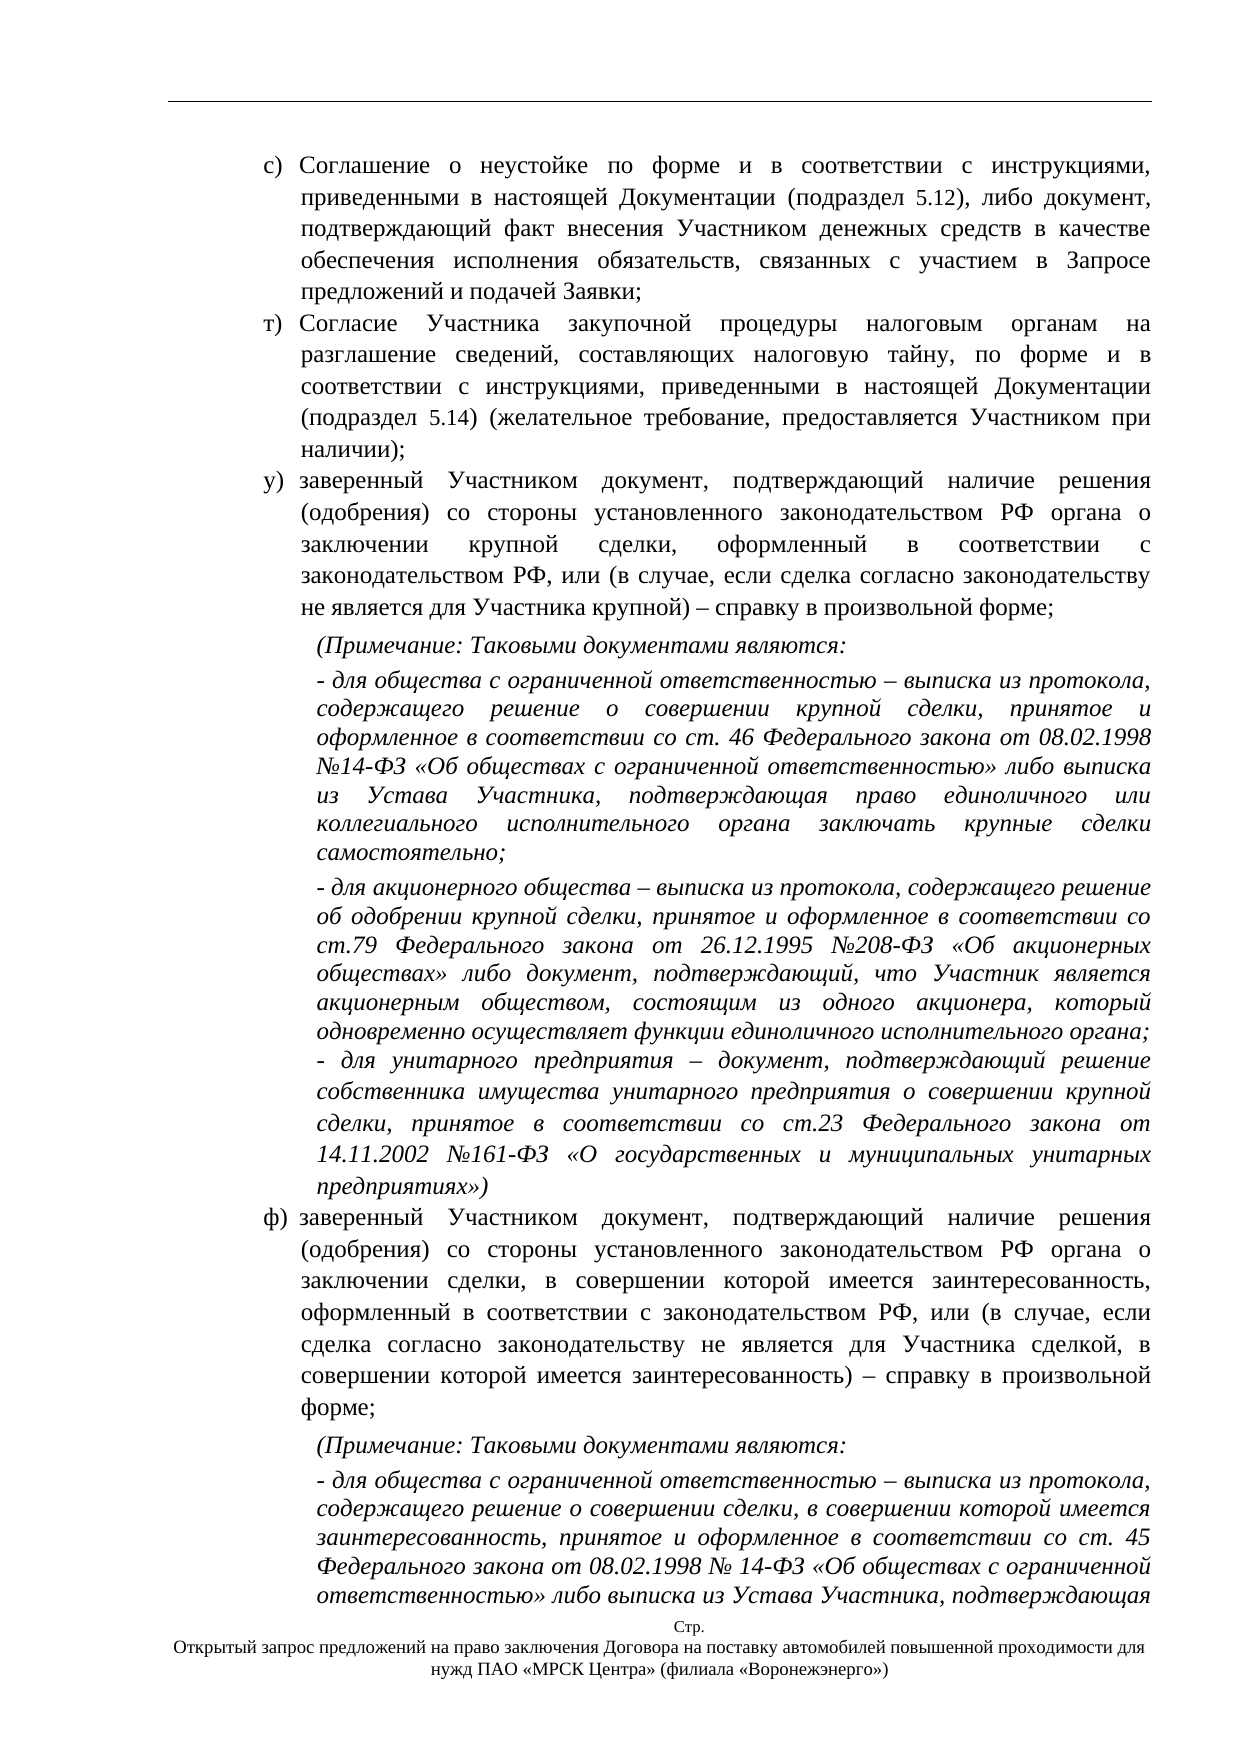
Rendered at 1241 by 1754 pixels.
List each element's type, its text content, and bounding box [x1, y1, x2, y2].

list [316, 1465, 1152, 1608]
list Соглашение о неустойке по форме и в соответствии с инструкциями, приведенными в настоящей Документации (подраздел 5.12), либо документ, подтверждающий факт внесения Участником денежных средств в качестве обеспечения исполнения обязательств, связанных с участием в Запросе предложений и подачей Заявки; [263, 150, 1152, 305]
list Согласие Участника закупочной процедуры налоговым органам на разглашение сведений, составляющих налоговую тайну, по форме и в соответствии с инструкциями, приведенными в настоящей Документации (подраздел 5.14) (желательное требование, предоставляется Участником при наличии); [263, 308, 1152, 463]
list заверенный Участником документ, подтверждающий наличие решения (одобрения) со стороны установленного законодательством РФ органа о заключении сделки, в совершении которой имеется заинтересованность, оформленный в соответствии с законодательством РФ, или (в случае, если сделка согласно законодательству не является для Участника сделкой, в совершении которой имеется заинтересованность) – справку в произвольной форме; [263, 1202, 1152, 1421]
list (Примечание: Таковыми документами являются: [316, 1430, 1152, 1458]
list - для унитарного предприятия – документ, подтверждающий решение собственника имущества унитарного предприятия о совершении крупной сделки, принятое в соответствии со ст.23 Федерального закона от 14.11.2002 №161-ФЗ «О государственных и муниципальных унитарных предприятиях») [316, 1045, 1152, 1200]
list - для общества с ограниченной ответственностью – выписка из протокола, содержащего решение о совершении крупной сделки, принятое и оформленное в соответствии со ст. 46 Федерального закона от 08.02.1998 №14-ФЗ «Об обществах с ограниченной ответственностью» либо выписка из Устава Участника, подтверждающая право единоличного или коллегиального исполнительного органа заключать крупные сделки самостоятельно; [316, 665, 1152, 866]
list (Примечание: Таковыми документами являются: [316, 630, 1152, 658]
list заверенный Участником документ, подтверждающий наличие решения (одобрения) со стороны установленного законодательством РФ органа о заключении крупной сделки, оформленный в соответствии с законодательством РФ, или (в случае, если сделка согласно законодательству не является для Участника крупной) – справку в произвольной форме; [263, 466, 1152, 621]
list - для акционерного общества – выписка из протокола, содержащего решение об одобрении крупной сделки, принятое и оформленное в соответствии со ст.79 Федерального закона от 26.12.1995 №208-ФЗ «Об акционерных обществах» либо документ, подтверждающий, что Участник является акционерным обществом, состоящим из одного акционера, который одновременно осуществляет функции единоличного исполнительного органа; [316, 872, 1152, 1045]
